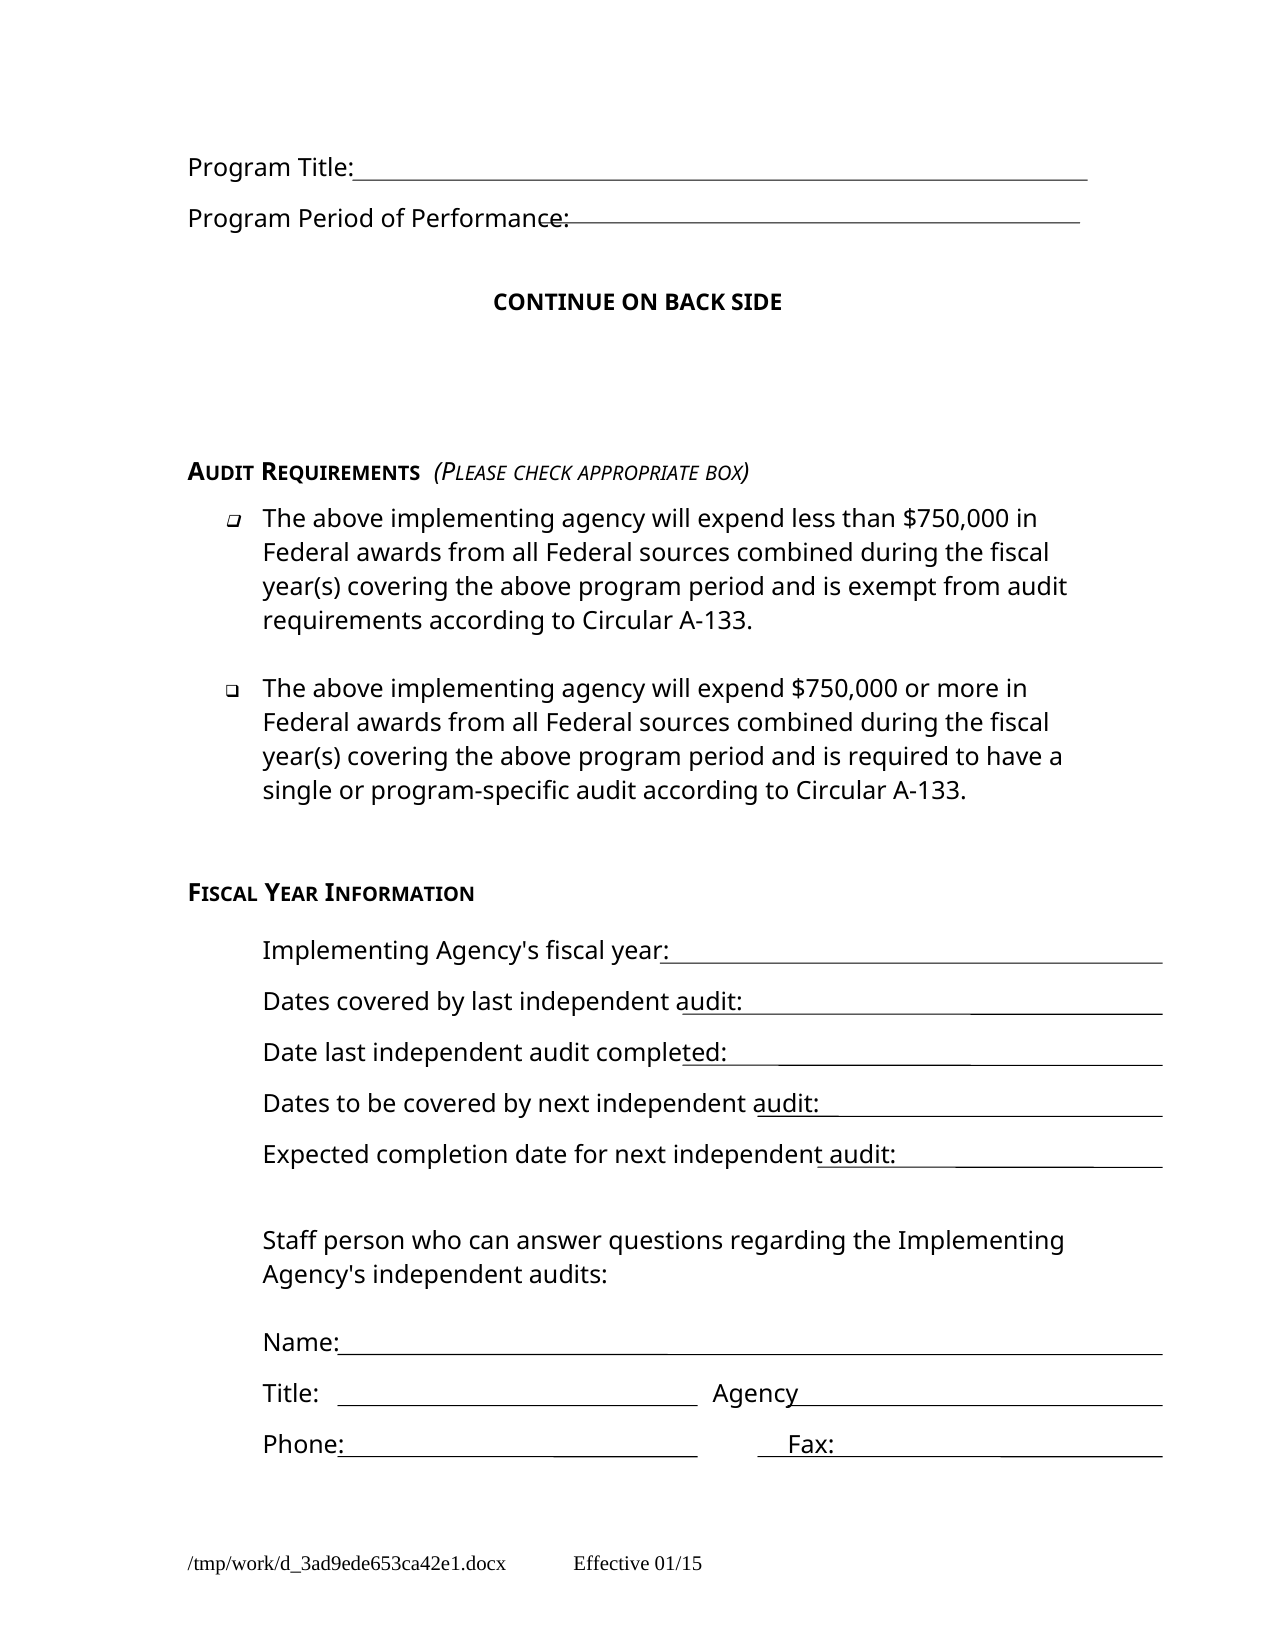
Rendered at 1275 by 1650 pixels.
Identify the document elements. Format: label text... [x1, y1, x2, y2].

text CONTINUE ON BACK SIDE [187, 286, 1087, 317]
text Expected completion date for next independent audit: [262, 1137, 1087, 1171]
list The above implementing agency will expend less than $750,000 in Federal awards from all Federal sources combined during the fiscal year(s) covering the above program period and is exempt from audit requirements according to Circular A-133. [225, 500, 1087, 636]
text Title: Agency [262, 1376, 1087, 1409]
text Phone: Fax: [262, 1427, 1087, 1461]
list The above implementing agency will expend $750,000 or more in Federal awards from all Federal sources combined during the fiscal year(s) covering the above program period and is required to have a single or program-specific audit according to Circular A-133. [225, 671, 1087, 807]
text Implementing Agency's fiscal year: [262, 933, 1087, 967]
text Program Title: [187, 150, 1087, 184]
text Name: [262, 1324, 1087, 1358]
text Dates covered by last independent audit: [262, 984, 1087, 1018]
text Staff person who can answer questions regarding the Implementing Agency's independent audits: [262, 1222, 1087, 1290]
text Dates to be covered by next independent audit: [262, 1086, 1087, 1120]
subtitle Fiscal Year Information [187, 875, 1087, 909]
subtitle Audit Requirements (Please check appropriate box) [187, 454, 1087, 488]
text Date last independent audit completed: [262, 1035, 1087, 1069]
text Program Period of Performance: [187, 201, 1087, 235]
